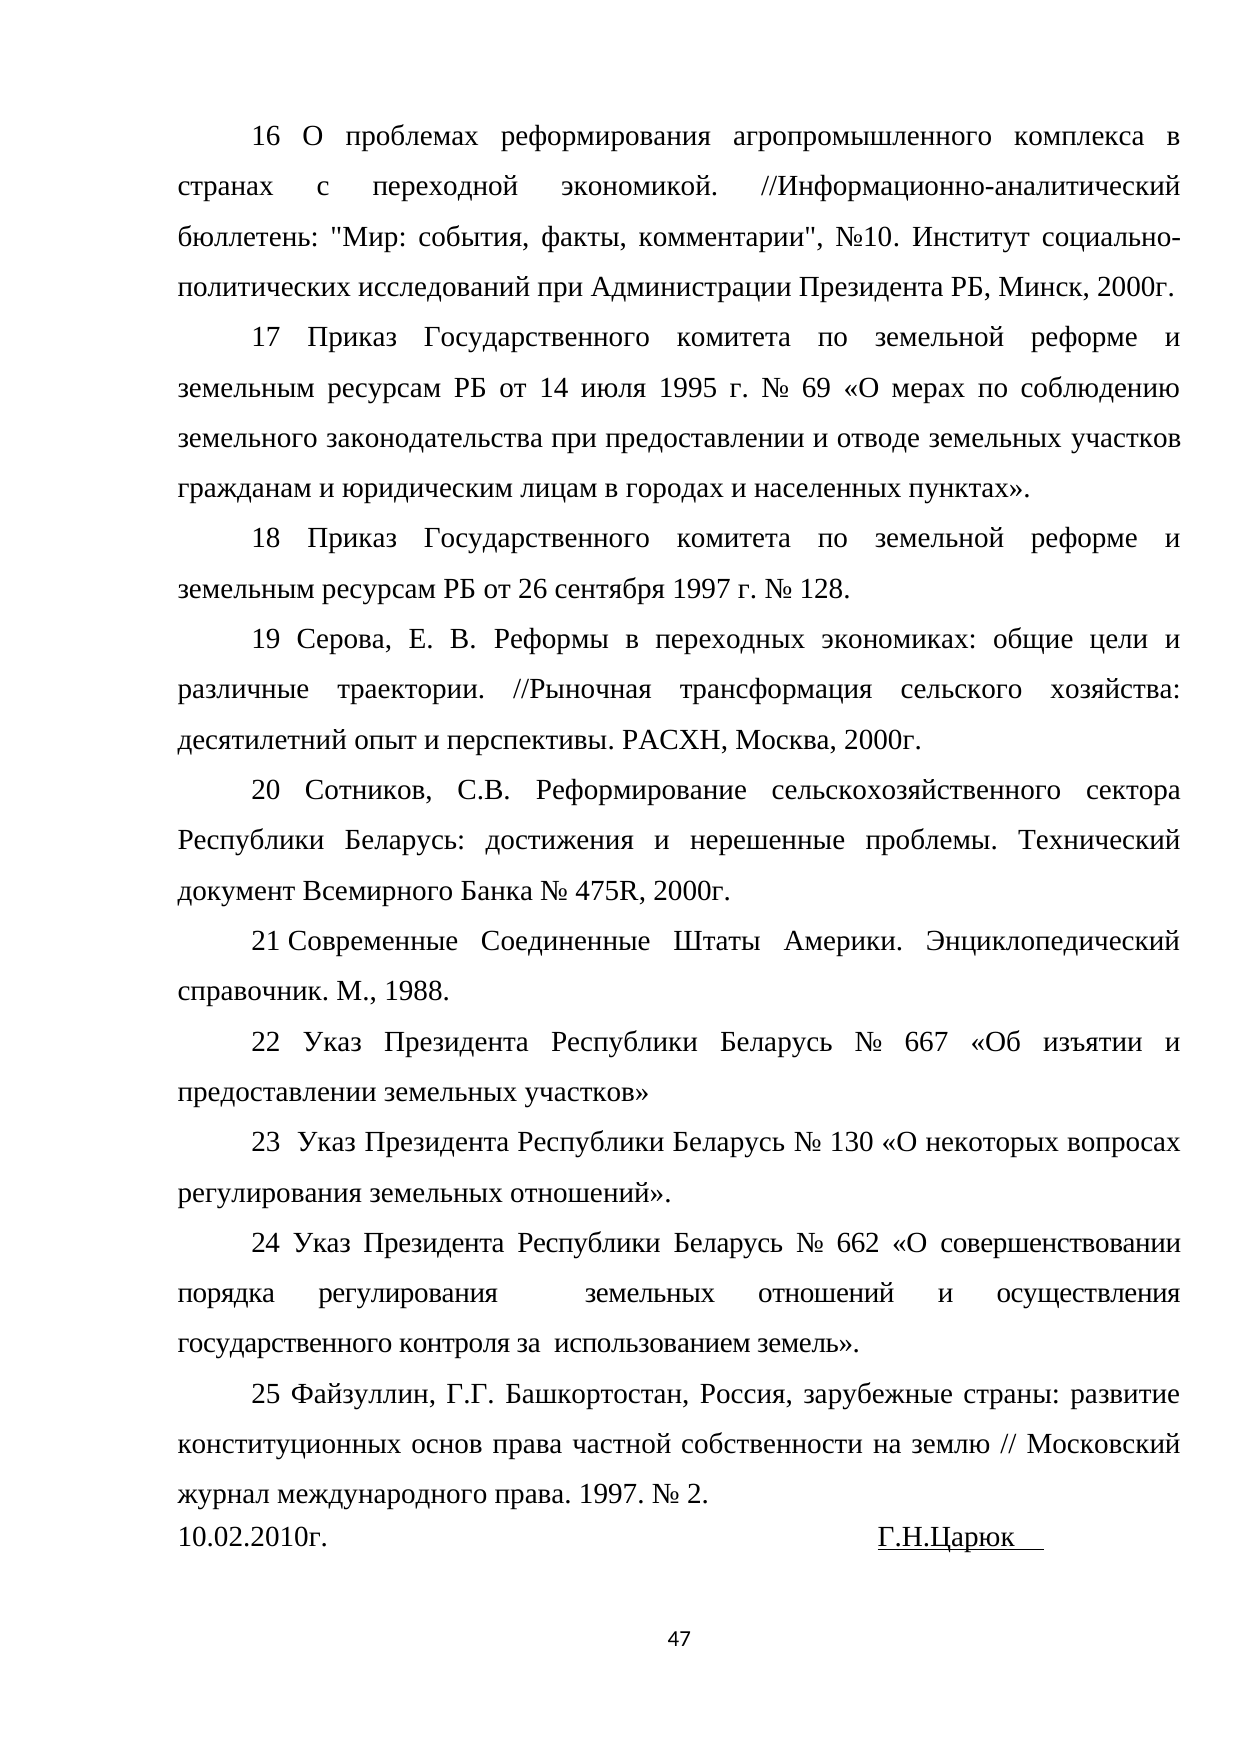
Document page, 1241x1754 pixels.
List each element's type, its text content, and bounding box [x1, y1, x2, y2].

text 10.02.2010г. Г.Н.Царюк [177, 1527, 949, 1552]
text 17 Приказ Государственного комитета по земельной реформе и земельным ресурсам РБ от 14 июля . № 69 «О мерах по соблюдению земельного законодательства при предоставлении и отводе земельных участков гражданам и юридическим лицам в городах и населенных пунктах». [177, 319, 1181, 504]
text 24 Указ Президента Республики Беларусь № 662 «О совершенствовании порядка регулирования земельных отношений и осуществления государственного контроля за использованием земель». [177, 1225, 1181, 1359]
text 23 Указ Президента Республики Беларусь № 130 «О некоторых вопросах регулирования земельных отношений». [177, 1124, 1181, 1208]
text 22 Указ Президента Республики Беларусь № 667 «Об изъятии и предоставлении земельных участков» [177, 1024, 1181, 1108]
text 21 Современные Соединенные Штаты Америки. Энциклопедический справочник. М., 1988. [177, 923, 1181, 1007]
text 10.02.2010г. Г.Н.Царюк [948, 1527, 1181, 1552]
text 18 Приказ Государственного комитета по земельной реформе и земельным ресурсам РБ от 26 сентября . № 128. [177, 521, 1181, 604]
text 16 О проблемах реформирования агропромышленного комплекса в странах с переходной экономикой. //Информационно-аналитический бюллетень: "Мир: события, факты, комментарии", №10. Институт социально-политических исследований при Администрации Президента РБ, Минск, 2000г. [177, 118, 1181, 303]
text 19 Серова, Е. В. Реформы в переходных экономиках: общие цели и различные траектории. //Рыночная трансформация сельского хозяйства: десятилетний опыт и перспективы. РАСХН, Москва, 2000г. [177, 621, 1181, 755]
text 25 Файзуллин, Г.Г. Башкортостан, Россия, зарубежные страны: развитие конституционных основ права частной собственности на землю // Московский журнал международного права. 1997. № 2. [177, 1376, 1181, 1510]
text 20 Сотников, С.В. Реформирование сельскохозяйственного сектора Республики Беларусь: достижения и нерешенные проблемы. Технический документ Всемирного Банка № 475R, 2000г. [177, 772, 1181, 906]
